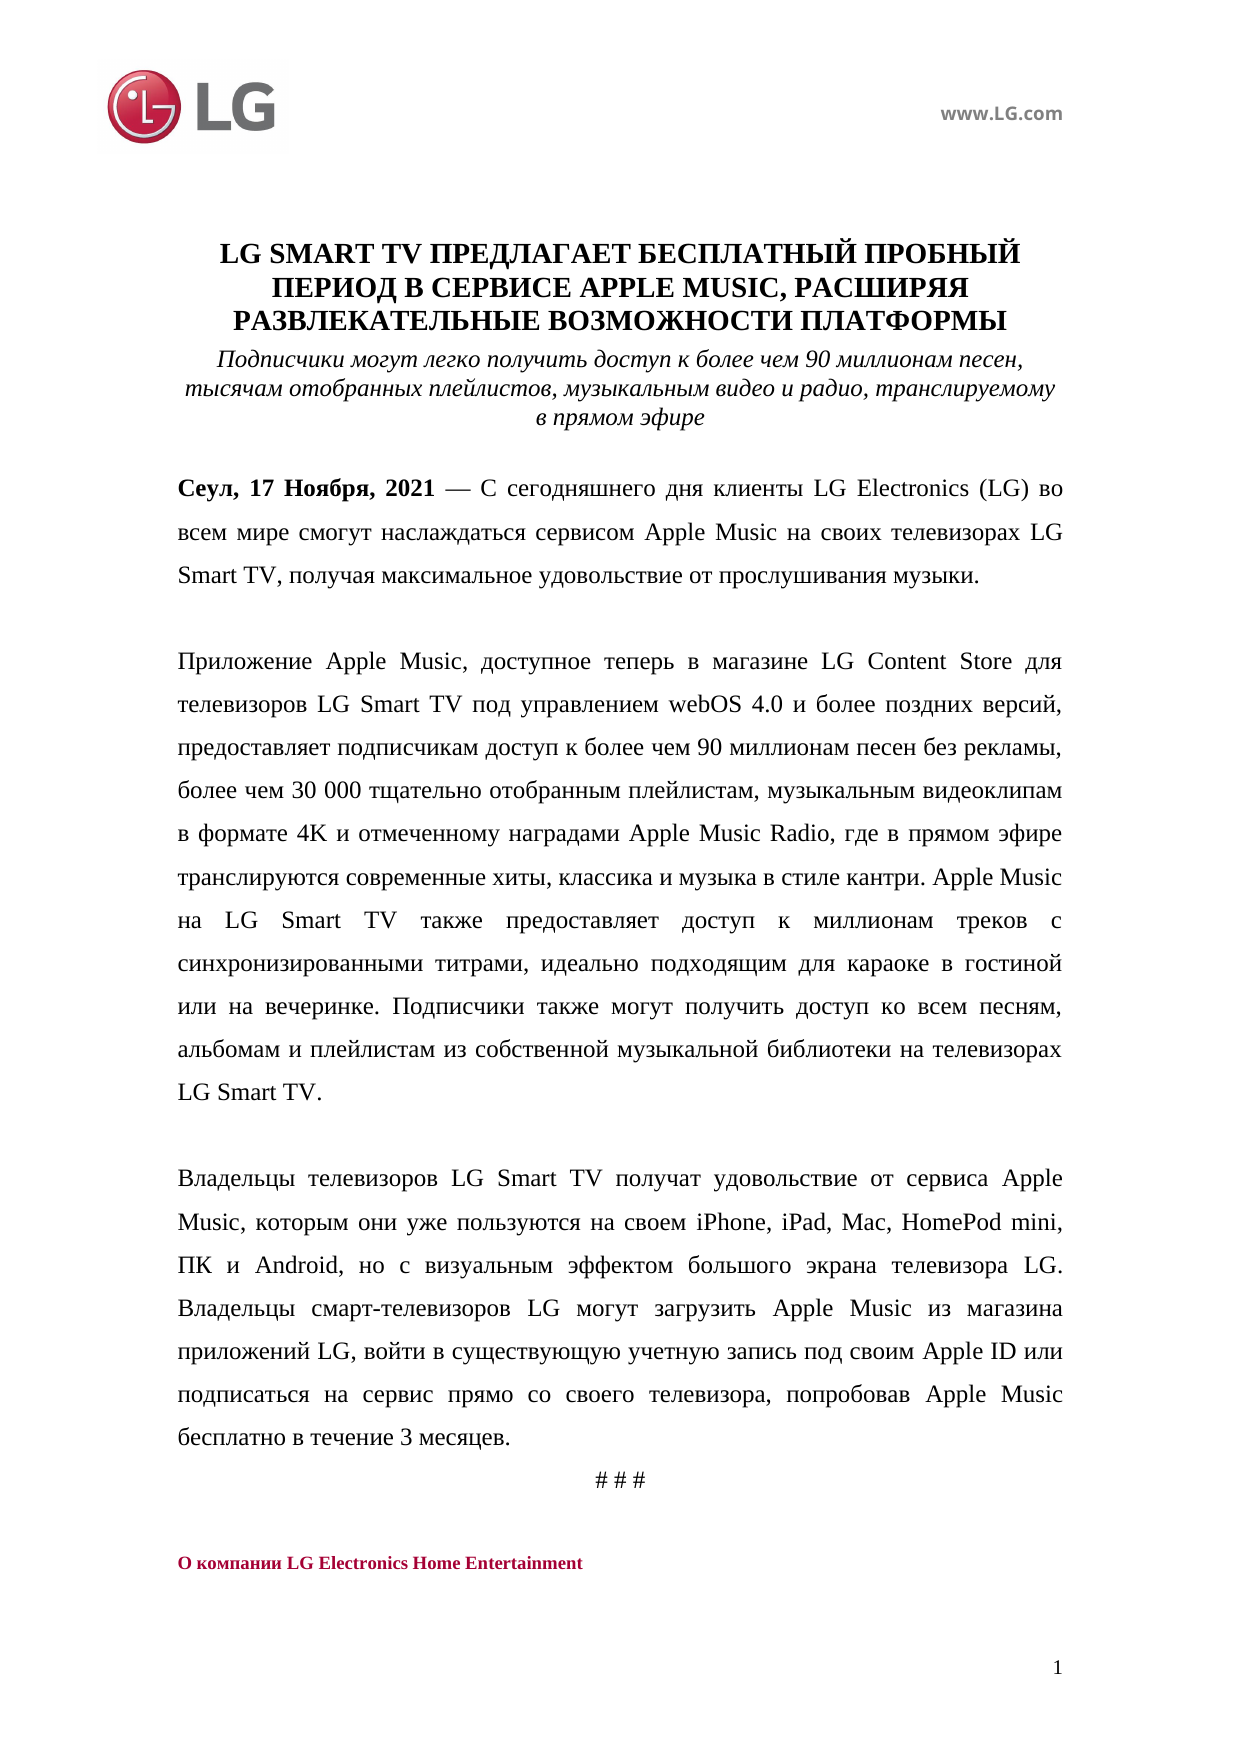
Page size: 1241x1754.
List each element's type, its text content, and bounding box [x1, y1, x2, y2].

text Подписчики могут легко получить доступ к более чем 90 миллионам песен, тысячам отобранных плейлистов, музыкальным видео и радио, транслируемому в прямом эфире [177, 344, 1063, 430]
text О компании LG Electronics Home Entertainment [177, 1552, 1063, 1573]
picture [97, 59, 290, 154]
text LG SMART TV ПРЕДЛАГАЕТ БЕСПЛАТНЫЙ ПРОБНЫЙ ПЕРИОД В СЕРВИСЕ APPLE MUSIC, РАСШИРЯЯ РАЗВЛЕКАТЕЛЬНЫЕ ВОЗМОЖНОСТИ ПЛАТФОРМЫ [177, 236, 1063, 337]
text Сеул, 17 Ноября, 2021 — С сегодняшнего дня клиенты LG Electronics (LG) во всем мире смогут наслаждаться сервисом Apple Music на своих телевизорах LG Smart TV, получая максимальное удовольствие от прослушивания музыки. [177, 473, 1063, 588]
text Приложение Apple Music, доступное теперь в магазине LG Content Store для телевизоров LG Smart TV под управлением webOS 4.0 и более поздних версий, предоставляет подписчикам доступ к более чем 90 миллионам песен без рекламы, более чем 30 000 тщательно отобранным плейлистам, музыкальным видеоклипам в формате 4K и отмеченному наградами Apple Music Radio, где в прямом эфире транслируются современные хиты, классика и музыка в стиле кантри. Apple Music на LG Smart TV также предоставляет доступ к миллионам треков с синхронизированными титрами, идеально подходящим для караоке в гостиной или на вечеринке. Подписчики также могут получить доступ ко всем песням, альбомам и плейлистам из собственной музыкальной библиотеки на телевизорах LG Smart TV. [177, 646, 1063, 1106]
text Владельцы телевизоров LG Smart TV получат удовольствие от сервиса Apple Music, которым они уже пользуются на своем iPhone, iPad, Mac, HomePod mini, ПК и Android, но с визуальным эффектом большого экрана телевизора LG. Владельцы смарт-телевизоров LG могут загрузить Apple Music из магазина приложений LG, войти в существующую учетную запись под своим Apple ID или подписаться на сервис прямо со своего телевизора, попробовав Apple Music бесплатно в течение 3 месяцев. [177, 1163, 1063, 1451]
text # # # [177, 1465, 1063, 1494]
